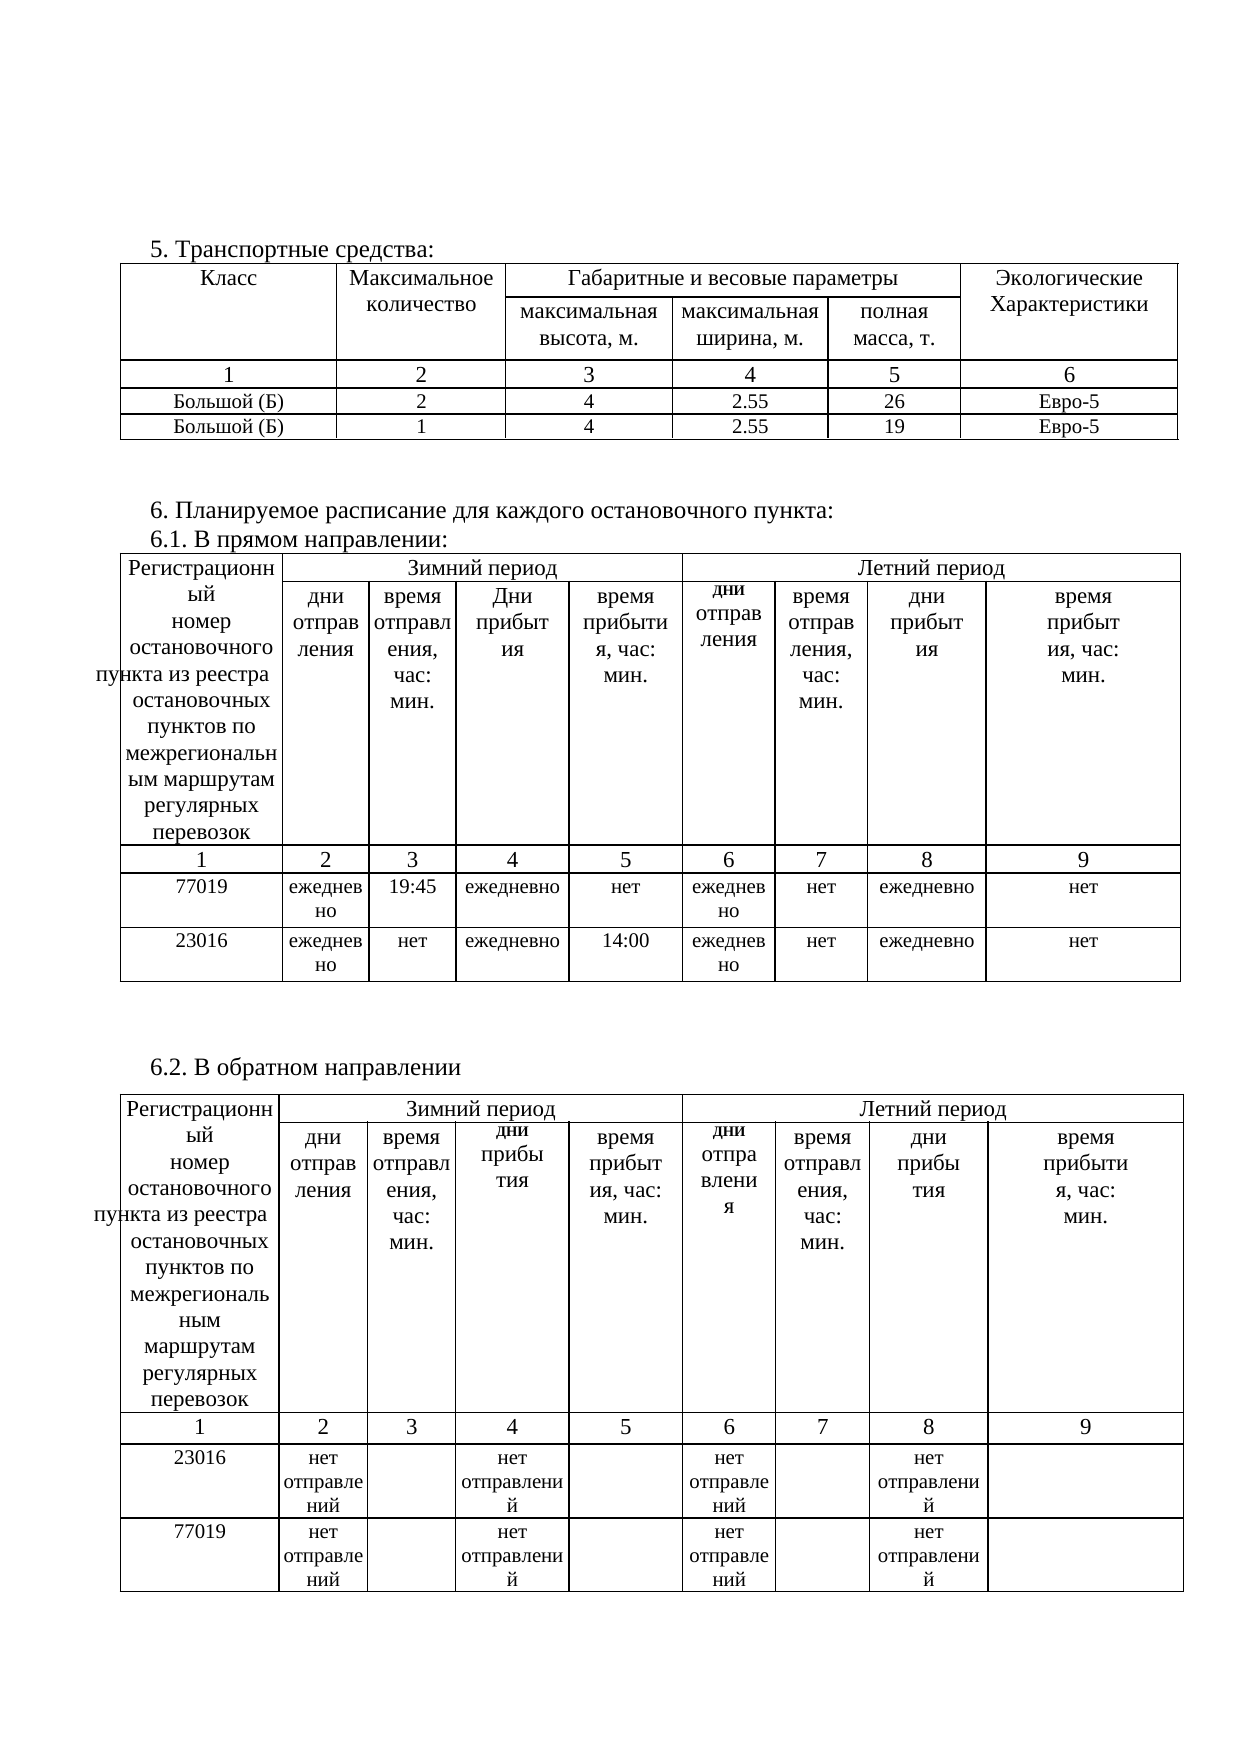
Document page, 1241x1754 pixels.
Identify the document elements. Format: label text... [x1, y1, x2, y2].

table_cell ДНИ отпра влени я [683, 1123, 775, 1411]
table_cell ежедневно [868, 928, 985, 981]
table_cell Дни прибыт ия [457, 582, 568, 844]
table_cell 8 [870, 1413, 987, 1443]
table_cell 2 [280, 1413, 367, 1443]
table_cell 2 [283, 846, 368, 872]
table_header Регистрационный номер остановочного пункта из реестра остановочных пунктов по межрегиональным маршрутам регулярных перевозок [121, 554, 282, 844]
table_cell ежедневно [457, 928, 568, 981]
table_cell Большой (Б) [121, 415, 336, 438]
table_cell 6 [683, 1413, 775, 1443]
table_cell 4 [506, 415, 672, 438]
table_cell 4 [457, 846, 568, 872]
table_cell время прибыт ия, час: мин. [987, 582, 1180, 844]
table_cell 5 [570, 846, 682, 872]
table_cell 1 [121, 361, 336, 387]
table_cell 2 [337, 361, 505, 387]
table_cell 6 [961, 361, 1177, 387]
table_cell 6 [683, 846, 774, 872]
table_cell ежедневно [283, 928, 368, 981]
table_cell нет отправлений [280, 1519, 367, 1591]
table_cell 4 [456, 1413, 568, 1443]
table_cell 2.55 [673, 415, 827, 438]
table_cell [570, 1445, 682, 1517]
table_cell нет отправлений [870, 1519, 987, 1591]
table_cell ежедневно [868, 874, 985, 926]
table_cell 4 [506, 389, 672, 413]
table_cell ежедневно [283, 874, 368, 926]
table_cell 19 [829, 415, 960, 438]
text 6.1. В прямом направлении: [150, 524, 1090, 553]
table_cell ДНИ прибы тия [456, 1123, 568, 1411]
table_header Класс [121, 264, 336, 359]
table_cell нет отправлений [456, 1445, 568, 1517]
table_cell 3 [370, 846, 455, 872]
table_cell [368, 1445, 455, 1517]
table_cell 9 [987, 846, 1180, 872]
table_cell 3 [368, 1413, 455, 1443]
table_cell нет отправлений [683, 1519, 775, 1591]
table_cell время прибыти я, час: мин. [989, 1123, 1183, 1411]
table_cell 1 [337, 415, 505, 438]
table_cell время прибыт ия, час: мин. [570, 1123, 682, 1411]
table_header Зимний период [283, 554, 682, 581]
table_header Летний период [683, 1095, 1183, 1121]
table_cell время прибыти я, час: мин. [570, 582, 682, 844]
table_cell 5 [829, 361, 960, 387]
table_cell нет отправлений [683, 1445, 775, 1517]
table_header Габаритные и весовые параметры [506, 264, 960, 296]
text 5. Транспортные средства: [150, 234, 1090, 263]
table_cell Евро-5 [961, 389, 1177, 413]
table_cell 8 [868, 846, 985, 872]
table_header Экологические Характеристики [961, 264, 1177, 359]
table_cell [989, 1445, 1183, 1517]
table_cell 7 [776, 1413, 869, 1443]
table_cell нет отправлений [870, 1445, 987, 1517]
table_cell 77019 [121, 1519, 278, 1591]
table_cell дни отправ ления [280, 1123, 367, 1411]
table_cell 5 [570, 1413, 682, 1443]
table_cell 9 [989, 1413, 1183, 1443]
table_cell нет [987, 874, 1180, 926]
table_cell нет [370, 928, 455, 981]
table_cell ежедневно [683, 928, 774, 981]
table_cell [776, 1445, 869, 1517]
table_cell время отправ ления, час: мин. [776, 582, 867, 844]
table_cell дни отправ ления [283, 582, 368, 844]
table_cell полная масса, т. [829, 298, 960, 359]
table_cell время отправл ения, час: мин. [368, 1123, 455, 1411]
table_cell ежедневно [683, 874, 774, 926]
table_cell нет отправлений [456, 1519, 568, 1591]
table_cell дни прибыт ия [868, 582, 985, 844]
table_cell 4 [673, 361, 827, 387]
table_cell дни прибы тия [870, 1123, 987, 1411]
table_cell нет [987, 928, 1180, 981]
table_cell 2 [337, 389, 505, 413]
table_cell 3 [506, 361, 672, 387]
table_cell нет [776, 928, 867, 981]
table_cell 19:45 [370, 874, 455, 926]
table_header Зимний период [280, 1095, 682, 1121]
table_cell 14:00 [570, 928, 682, 981]
table_header Максимальное количество [337, 264, 505, 359]
table_cell максимальная ширина, м. [673, 298, 827, 359]
table_cell Евро-5 [961, 415, 1177, 438]
table_cell время отправл ения, час: мин. [776, 1123, 869, 1411]
table_cell Большой (Б) [121, 389, 336, 413]
table_cell [989, 1519, 1183, 1591]
table_cell нет [776, 874, 867, 926]
table_cell 23016 [121, 1445, 278, 1517]
table_cell [570, 1519, 682, 1591]
table_cell ДНИ отправ ления [683, 582, 774, 844]
text 6.2. В обратном направлении [150, 1052, 1090, 1081]
table_cell 26 [829, 389, 960, 413]
table_cell 2.55 [673, 389, 827, 413]
table_cell [368, 1519, 455, 1591]
table_cell 1 [121, 846, 282, 872]
table_cell [776, 1519, 869, 1591]
table_cell 23016 [121, 928, 282, 981]
table_cell время отправл ения, час: мин. [370, 582, 455, 844]
table_cell максимальная высота, м. [506, 298, 672, 359]
text 6. Планируемое расписание для каждого остановочного пункта: [150, 495, 1090, 524]
table_cell 1 [121, 1413, 278, 1443]
table_cell нет [570, 874, 682, 926]
table_cell нет отправлений [280, 1445, 367, 1517]
table_cell ежедневно [457, 874, 568, 926]
table_header Регистрационный номер остановочного пункта из реестра остановочных пунктов по межрегиональным маршрутам регулярных перевозок [121, 1095, 278, 1411]
table_header Летний период [683, 554, 1180, 581]
table_cell 77019 [121, 874, 282, 926]
table_cell 7 [776, 846, 867, 872]
